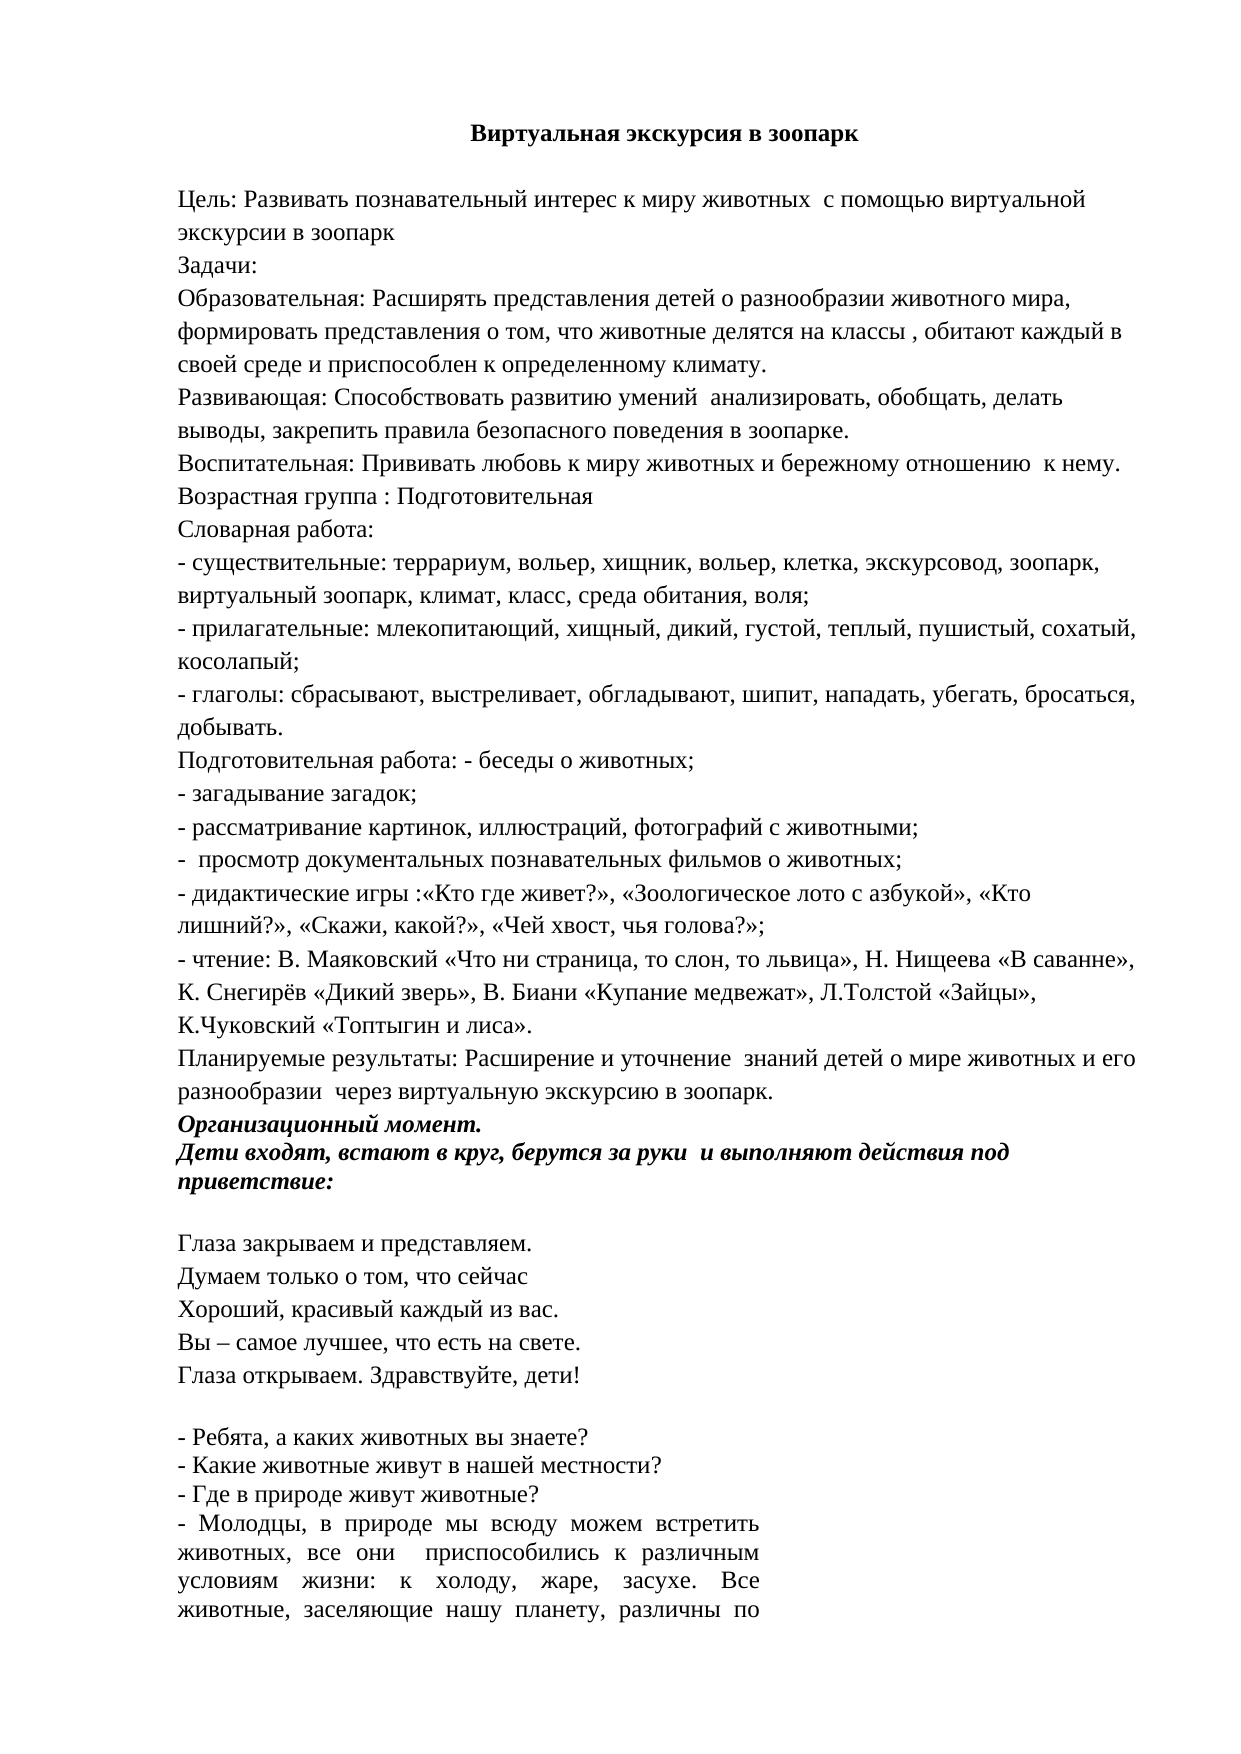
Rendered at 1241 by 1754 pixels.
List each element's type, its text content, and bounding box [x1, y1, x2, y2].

text - просмотр документальных познавательных фильмов о животных; [177, 844, 1152, 873]
text Возрастная группа : Подготовительная [177, 481, 1152, 510]
text Цель: Развивать познавательный интерес к миру животных с помощью виртуальной экскурсии в зоопарк [177, 184, 1152, 246]
text - рассматривание картинок, иллюстраций, фотографий с животными; [177, 812, 1152, 840]
text - существительные: террариум, вольер, хищник, вольер, клетка, экскурсовод, зоопарк, виртуальный зоопарк, климат, класс, среда обитания, воля; [177, 547, 1152, 609]
text Виртуальная экскурсия в зоопарк [177, 118, 1152, 147]
text - дидактические игры :«Кто где живет?», «Зоологическое лото с азбукой», «Кто лишний?», «Скажи, какой?», «Чей хвост, чья голова?»; [177, 878, 1152, 939]
text - глаголы: сбрасывают, выстреливает, обгладывают, шипит, нападать, убегать, бросаться, добывать. [177, 679, 1152, 741]
text Развивающая: Способствовать развитию умений анализировать, обобщать, делать выводы, закрепить правила безопасного поведения в зоопарке. [177, 382, 1152, 444]
text - чтение: В. Маяковский «Что ни страница, то слон, то львица», Н. Нищеева «В саванне», К. Снегирёв «Дикий зверь», В. Биани «Купание медвежат», Л.Толстой «Зайцы», К.Чуковский «Топтыгин и лиса». [177, 944, 1152, 1038]
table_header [166, 1393, 771, 1629]
text Задачи: [177, 250, 1152, 279]
text Словарная работа: [177, 514, 1152, 543]
text Глаза закрываем и представляем. Думаем только о том, что сейчас Хороший, красивый каждый из вас. Вы – самое лучшее, что есть на свете. Глаза открываем. Здравствуйте, дети! [177, 1228, 1152, 1389]
text Дети входят, встают в круг, берутся за руки и выполняют действия под приветствие: [177, 1137, 1152, 1195]
text Образовательная: Расширять представления детей о разнообразии животного мира, формировать представления о том, что животные делятся на классы , обитают каждый в своей среде и приспособлен к определенному климату. [177, 283, 1152, 378]
text Подготовительная работа: - беседы о животных; [177, 746, 1152, 774]
text Воспитательная: Прививать любовь к миру животных и бережному отношению к нему. [177, 448, 1152, 477]
text - загадывание загадок; [177, 778, 1152, 807]
text - прилагательные: млекопитающий, хищный, дикий, густой, теплый, пушистый, сохатый, косолапый; [177, 613, 1152, 675]
text Организационный момент. [177, 1109, 1152, 1137]
text Планируемые результаты: Расширение и уточнение знаний детей о мире животных и его разнообразии через виртуальную экскурсию в зоопарк. [177, 1043, 1152, 1104]
